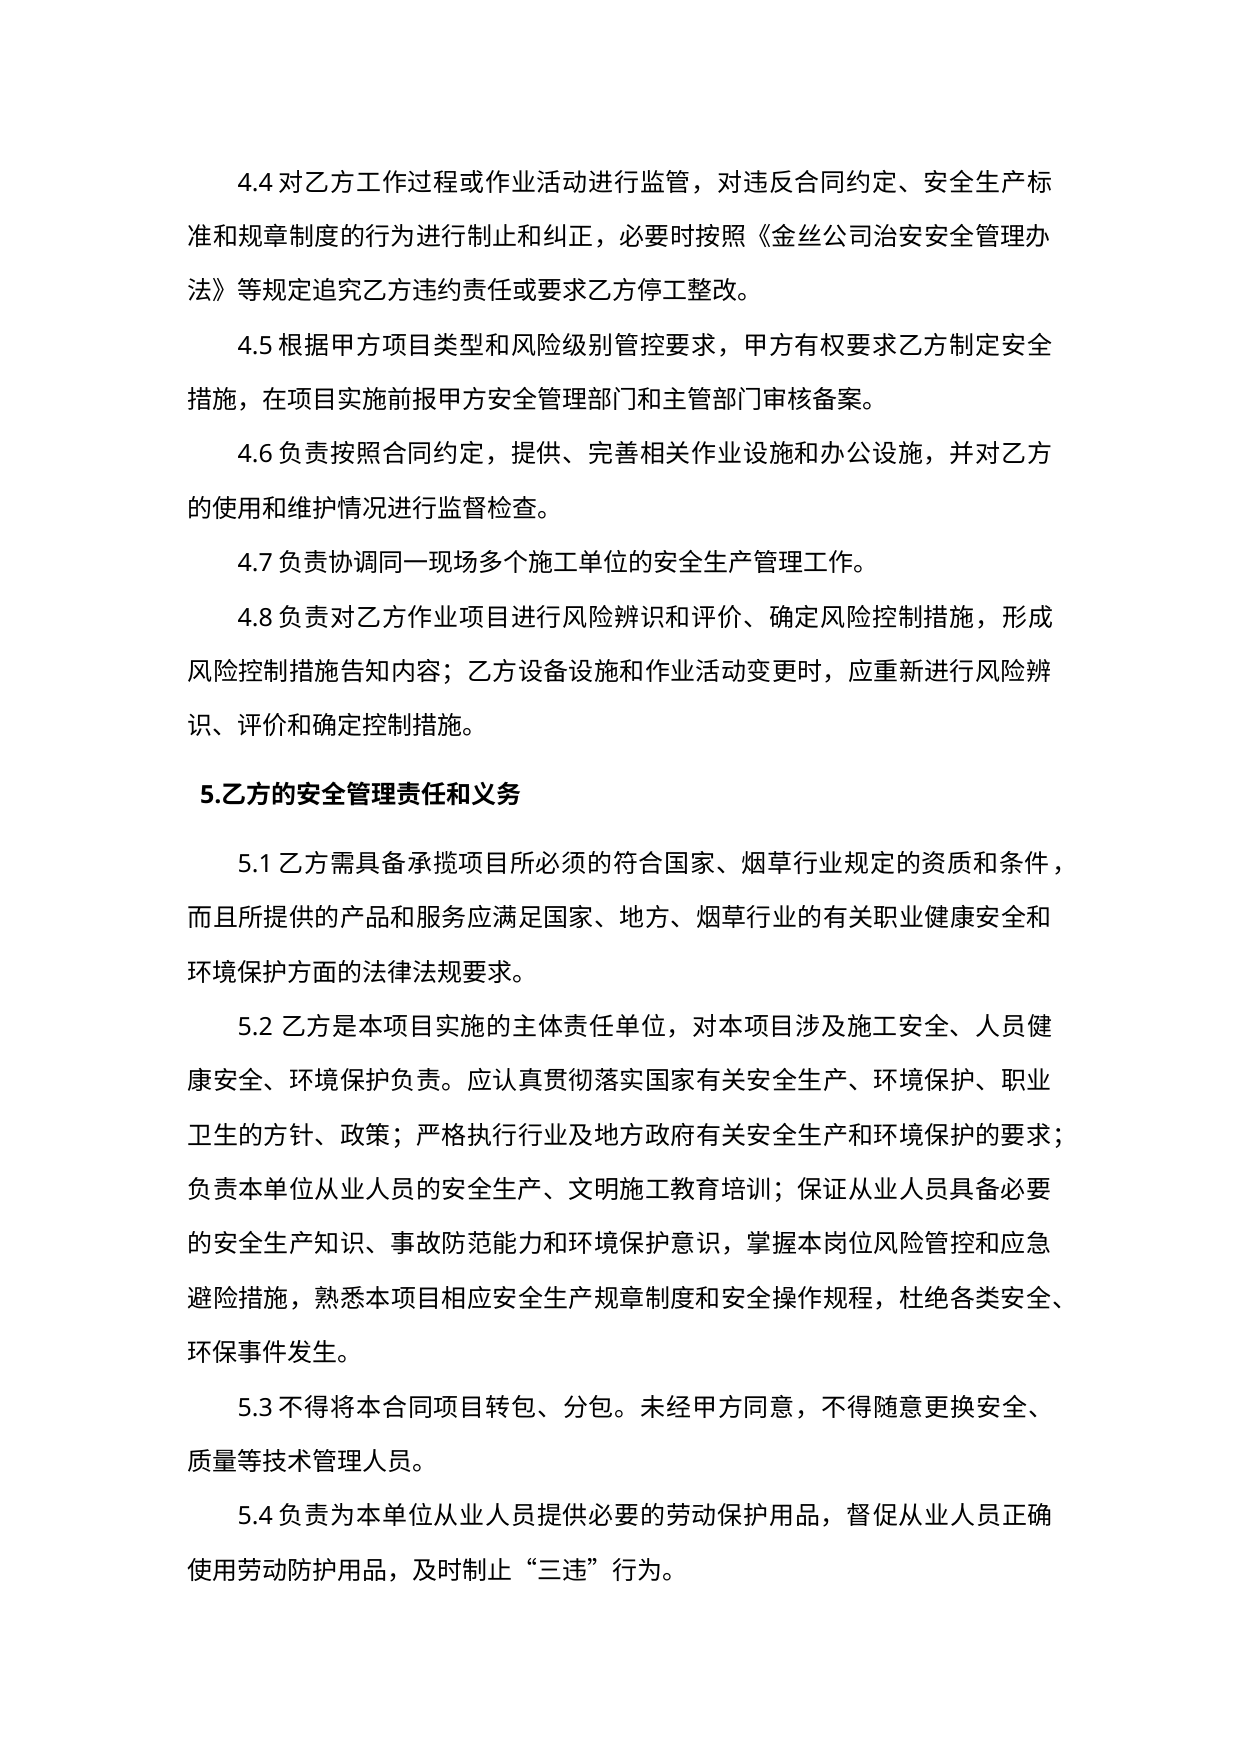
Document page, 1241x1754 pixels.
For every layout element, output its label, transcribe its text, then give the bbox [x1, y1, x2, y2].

text 4.5根据甲方项目类型和风险级别管控要求，甲方有权要求乙方制定安全措施，在项目实施前报甲方安全管理部门和主管部门审核备案。 [187, 325, 1053, 416]
text 4.8负责对乙方作业项目进行风险辨识和评价、确定风险控制措施，形成风险控制措施告知内容；乙方设备设施和作业活动变更时，应重新进行风险辨识、评价和确定控制措施。 [187, 597, 1053, 742]
text 5.2 乙方是本项目实施的主体责任单位，对本项目涉及施工安全、人员健康安全、环境保护负责。应认真贯彻落实国家有关安全生产、环境保护、职业卫生的方针、政策；严格执行行业及地方政府有关安全生产和环境保护的要求；负责本单位从业人员的安全生产、文明施工教育培训；保证从业人员具备必要的安全生产知识、事故防范能力和环境保护意识，掌握本岗位风险管控和应急避险措施，熟悉本项目相应安全生产规章制度和安全操作规程，杜绝各类安全、环保事件发生。 [187, 1006, 1053, 1369]
text 4.4对乙方工作过程或作业活动进行监管，对违反合同约定、安全生产标准和规章制度的行为进行制止和纠正，必要时按照《金丝公司治安安全管理办法》等规定追究乙方违约责任或要求乙方停工整改。 [187, 162, 1053, 307]
text 5.乙方的安全管理责任和义务 [187, 760, 1053, 825]
text 5.4负责为本单位从业人员提供必要的劳动保护用品，督促从业人员正确使用劳动防护用品，及时制止“三违”行为。 [187, 1496, 1053, 1586]
text 4.6负责按照合同约定，提供、完善相关作业设施和办公设施，并对乙方的使用和维护情况进行监督检查。 [187, 434, 1053, 524]
text 4.7负责协调同一现场多个施工单位的安全生产管理工作。 [187, 543, 1053, 579]
text 5.1乙方需具备承揽项目所必须的符合国家、烟草行业规定的资质和条件，而且所提供的产品和服务应满足国家、地方、烟草行业的有关职业健康安全和环境保护方面的法律法规要求。 [187, 843, 1053, 988]
text 5.3不得将本合同项目转包、分包。未经甲方同意，不得随意更换安全、质量等技术管理人员。 [187, 1387, 1053, 1478]
